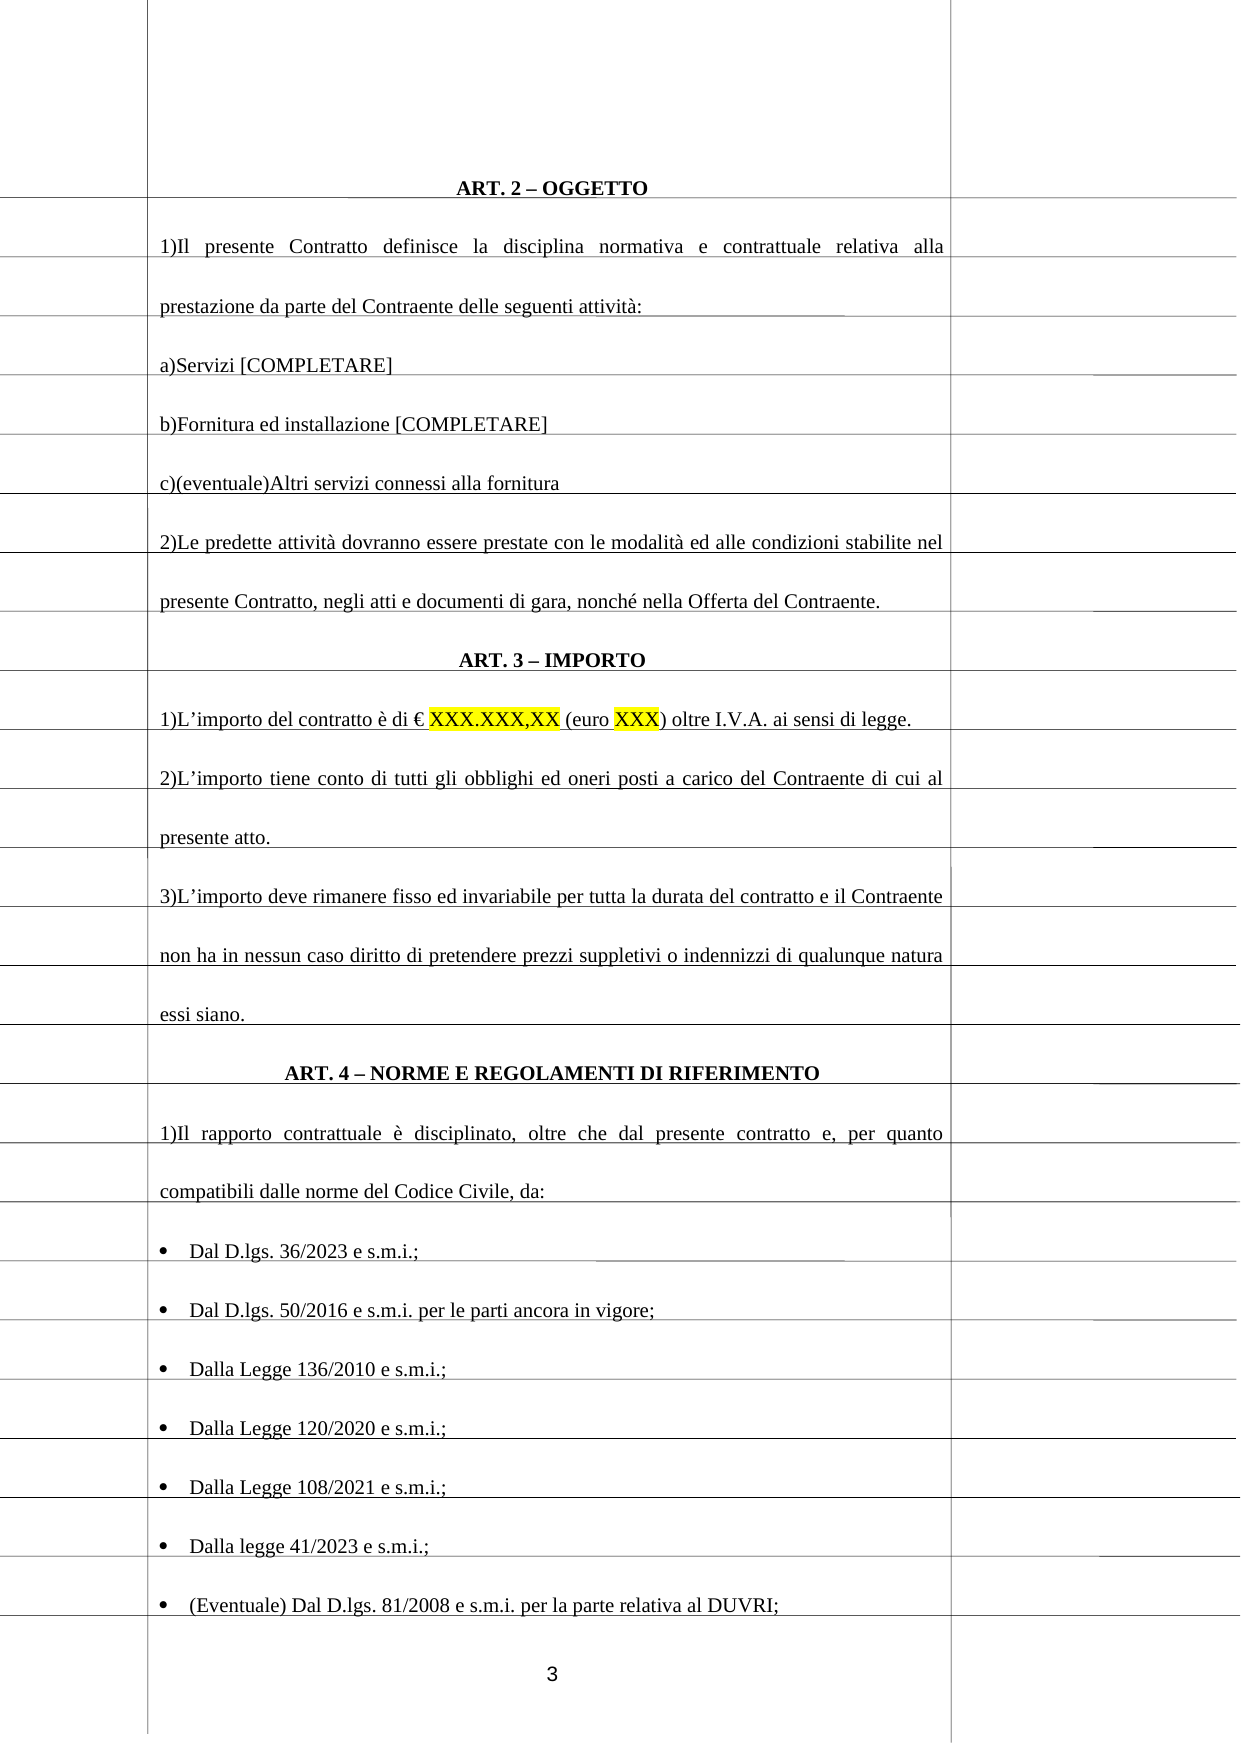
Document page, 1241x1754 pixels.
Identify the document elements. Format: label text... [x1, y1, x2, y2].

list Dalla Legge 108/2021 e s.m.i.; [159, 1447, 945, 1506]
text a)Servizi [COMPLETARE] [159, 325, 945, 384]
list Dalla Legge 136/2010 e s.m.i.; [159, 1329, 945, 1388]
text 1)Il presente Contratto definisce la disciplina normativa e contrattuale relativa alla prestazione da parte del Contraente delle seguenti attività: [159, 207, 945, 325]
subtitle ART. 4 – NORME E REGOLAMENTI DI RIFERIMENTO [159, 1034, 945, 1093]
list Dal D.lgs. 36/2023 e s.m.i.; [159, 1211, 945, 1270]
list (Eventuale) Dal D.lgs. 81/2008 e s.m.i. per la parte relativa al DUVRI; [159, 1565, 945, 1624]
text 2)L’importo tiene conto di tutti gli obblighi ed oneri posti a carico del Contraente di cui al presente atto. [159, 738, 945, 856]
subtitle ART. 2 – OGGETTO [159, 148, 945, 207]
list Dalla Legge 120/2020 e s.m.i.; [159, 1388, 945, 1447]
list Dalla legge 41/2023 e s.m.i.; [159, 1506, 945, 1565]
list c)(eventuale)Altri servizi connessi alla fornitura [159, 443, 945, 502]
list Dal D.lgs. 50/2016 e s.m.i. per le parti ancora in vigore; [159, 1270, 945, 1329]
text 1)Il rapporto contrattuale è disciplinato, oltre che dal presente contratto e, per quanto compatibili dalle norme del Codice Civile, da: [159, 1093, 945, 1211]
subtitle ART. 3 – IMPORTO [159, 620, 945, 679]
text 2)Le predette attività dovranno essere prestate con le modalità ed alle condizioni stabilite nel presente Contratto, negli atti e documenti di gara, nonché nella Offerta del Contraente. [159, 502, 945, 620]
list b)Fornitura ed installazione [COMPLETARE] [159, 384, 945, 443]
text 1)L’importo del contratto è di € XXX.XXX,XX (euro XXX) oltre I.V.A. ai sensi di legge. [159, 679, 945, 738]
text 3)L’importo deve rimanere fisso ed invariabile per tutta la durata del contratto e il Contraente non ha in nessun caso diritto di pretendere prezzi suppletivi o indennizzi di qualunque natura essi siano. [159, 856, 945, 1034]
